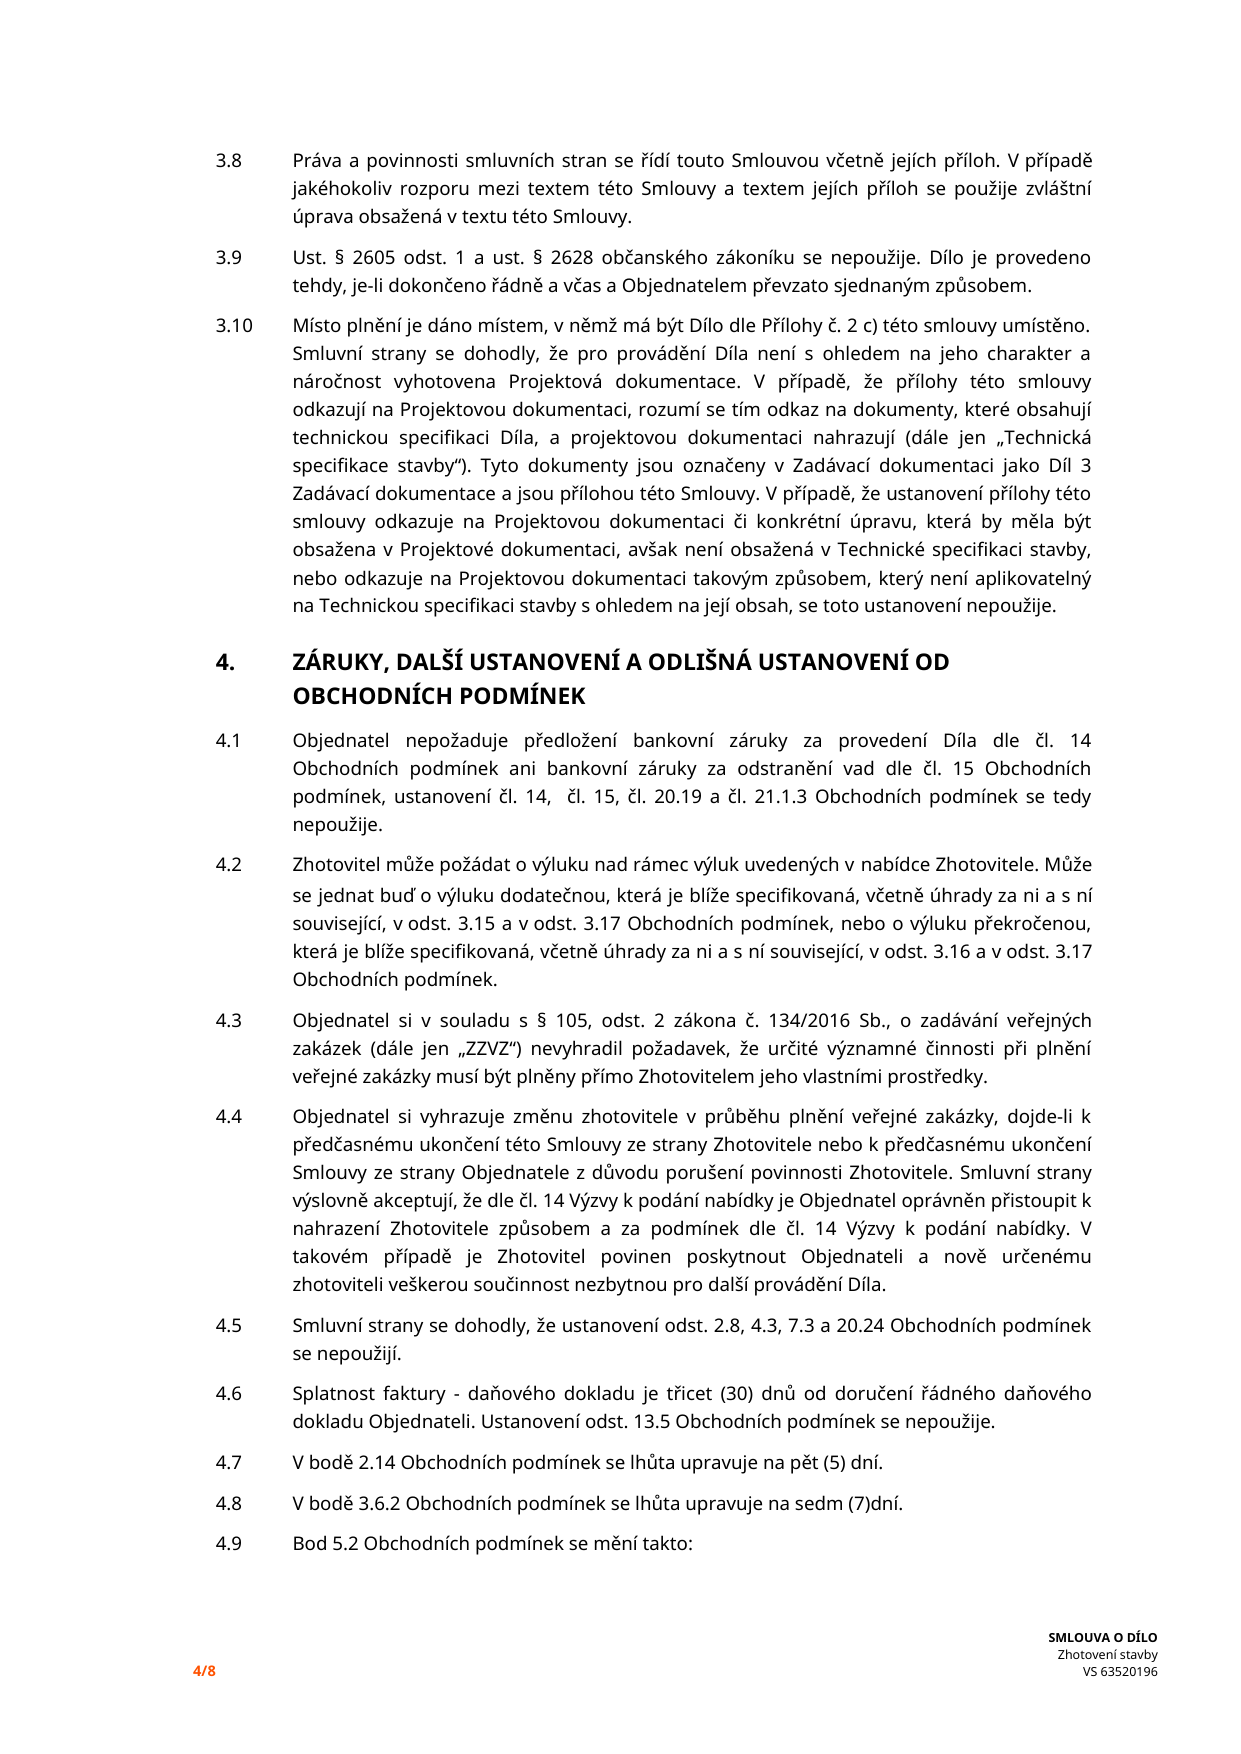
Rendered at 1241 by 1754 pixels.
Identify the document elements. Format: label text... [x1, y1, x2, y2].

text ZÁRUKY, DALŠÍ USTANOVENÍ A ODLIŠNÁ USTANOVENÍ OD OBCHODNÍCH PODMÍNEK [216, 646, 1093, 711]
text Smluvní strany se dohodly, že ustanovení odst. 2.8, 4.3, 7.3 a 20.24 Obchodních podmínek se nepoužijí. [216, 1312, 1093, 1366]
text Zhotovitel může požádat o výluku nad rámec výluk uvedených v nabídce Zhotovitele. Může se jednat buď o výluku dodatečnou, která je blíže specifikovaná, včetně úhrady za ni a s ní související, v odst. 3.15 a v odst. 3.17 Obchodních podmínek, nebo o výluku překročenou, která je blíže specifikovaná, včetně úhrady za ni a s ní související, v odst. 3.16 a v odst. 3.17 Obchodních podmínek. [216, 852, 1093, 992]
text Ust. § 2605 odst. 1 a ust. § 2628 občanského zákoníku se nepoužije. Dílo je provedeno tehdy, je-li dokončeno řádně a včas a Objednatelem převzato sjednaným způsobem. [216, 244, 1093, 298]
text Bod 5.2 Obchodních podmínek se mění takto: [216, 1530, 1093, 1556]
text Objednatel si vyhrazuje změnu zhotovitele v průběhu plnění veřejné zakázky, dojde-li k předčasnému ukončení této Smlouvy ze strany Zhotovitele nebo k předčasnému ukončení Smlouvy ze strany Objednatele z důvodu porušení povinnosti Zhotovitele. Smluvní strany výslovně akceptují, že dle čl. 14 Výzvy k podání nabídky je Objednatel oprávněn přistoupit k nahrazení Zhotovitele způsobem a za podmínek dle čl. 14 Výzvy k podání nabídky. V takovém případě je Zhotovitel povinen poskytnout Objednateli a nově určenému zhotoviteli veškerou součinnost nezbytnou pro další provádění Díla. [216, 1103, 1093, 1297]
text V bodě 2.14 Obchodních podmínek se lhůta upravuje na pět (5) dní. [216, 1449, 1093, 1475]
text V bodě 3.6.2 Obchodních podmínek se lhůta upravuje na sedm (7)dní. [216, 1490, 1093, 1515]
text Splatnost faktury - daňového dokladu je třicet (30) dnů od doručení řádného daňového dokladu Objednateli. Ustanovení odst. 13.5 Obchodních podmínek se nepoužije. [216, 1381, 1093, 1434]
text Práva a povinnosti smluvních stran se řídí touto Smlouvou včetně jejích příloh. V případě jakéhokoliv rozporu mezi textem této Smlouvy a textem jejích příloh se použije zvláštní úprava obsažená v textu této Smlouvy. [216, 147, 1093, 229]
text Místo plnění je dáno místem, v němž má být Dílo dle Přílohy č. 2 c) této smlouvy umístěno. Smluvní strany se dohodly, že pro provádění Díla není s ohledem na jeho charakter a náročnost vyhotovena Projektová dokumentace. V případě, že přílohy této smlouvy odkazují na Projektovou dokumentaci, rozumí se tím odkaz na dokumenty, které obsahují technickou specifikaci Díla, a projektovou dokumentaci nahrazují (dále jen „Technická specifikace stavby“). Tyto dokumenty jsou označeny v Zadávací dokumentaci jako Díl 3 Zadávací dokumentace a jsou přílohou této Smlouvy. V případě, že ustanovení přílohy této smlouvy odkazuje na Projektovou dokumentaci či konkrétní úpravu, která by měla být obsažena v Projektové dokumentaci, avšak není obsažená v Technické specifikaci stavby, nebo odkazuje na Projektovou dokumentaci takovým způsobem, který není aplikovatelný na Technickou specifikaci stavby s ohledem na její obsah, se toto ustanovení nepoužije. [216, 313, 1093, 618]
text Objednatel nepožaduje předložení bankovní záruky za provedení Díla dle čl. 14 Obchodních podmínek ani bankovní záruky za odstranění vad dle čl. 15 Obchodních podmínek, ustanovení čl. 14, čl. 15, čl. 20.19 a čl. 21.1.3 Obchodních podmínek se tedy nepoužije. [216, 727, 1093, 837]
text Objednatel si v souladu s § 105, odst. 2 zákona č. 134/2016 Sb., o zadávání veřejných zakázek (dále jen „ZZVZ“) nevyhradil požadavek, že určité významné činnosti při plnění veřejné zakázky musí být plněny přímo Zhotovitelem jeho vlastními prostředky. [216, 1007, 1093, 1088]
